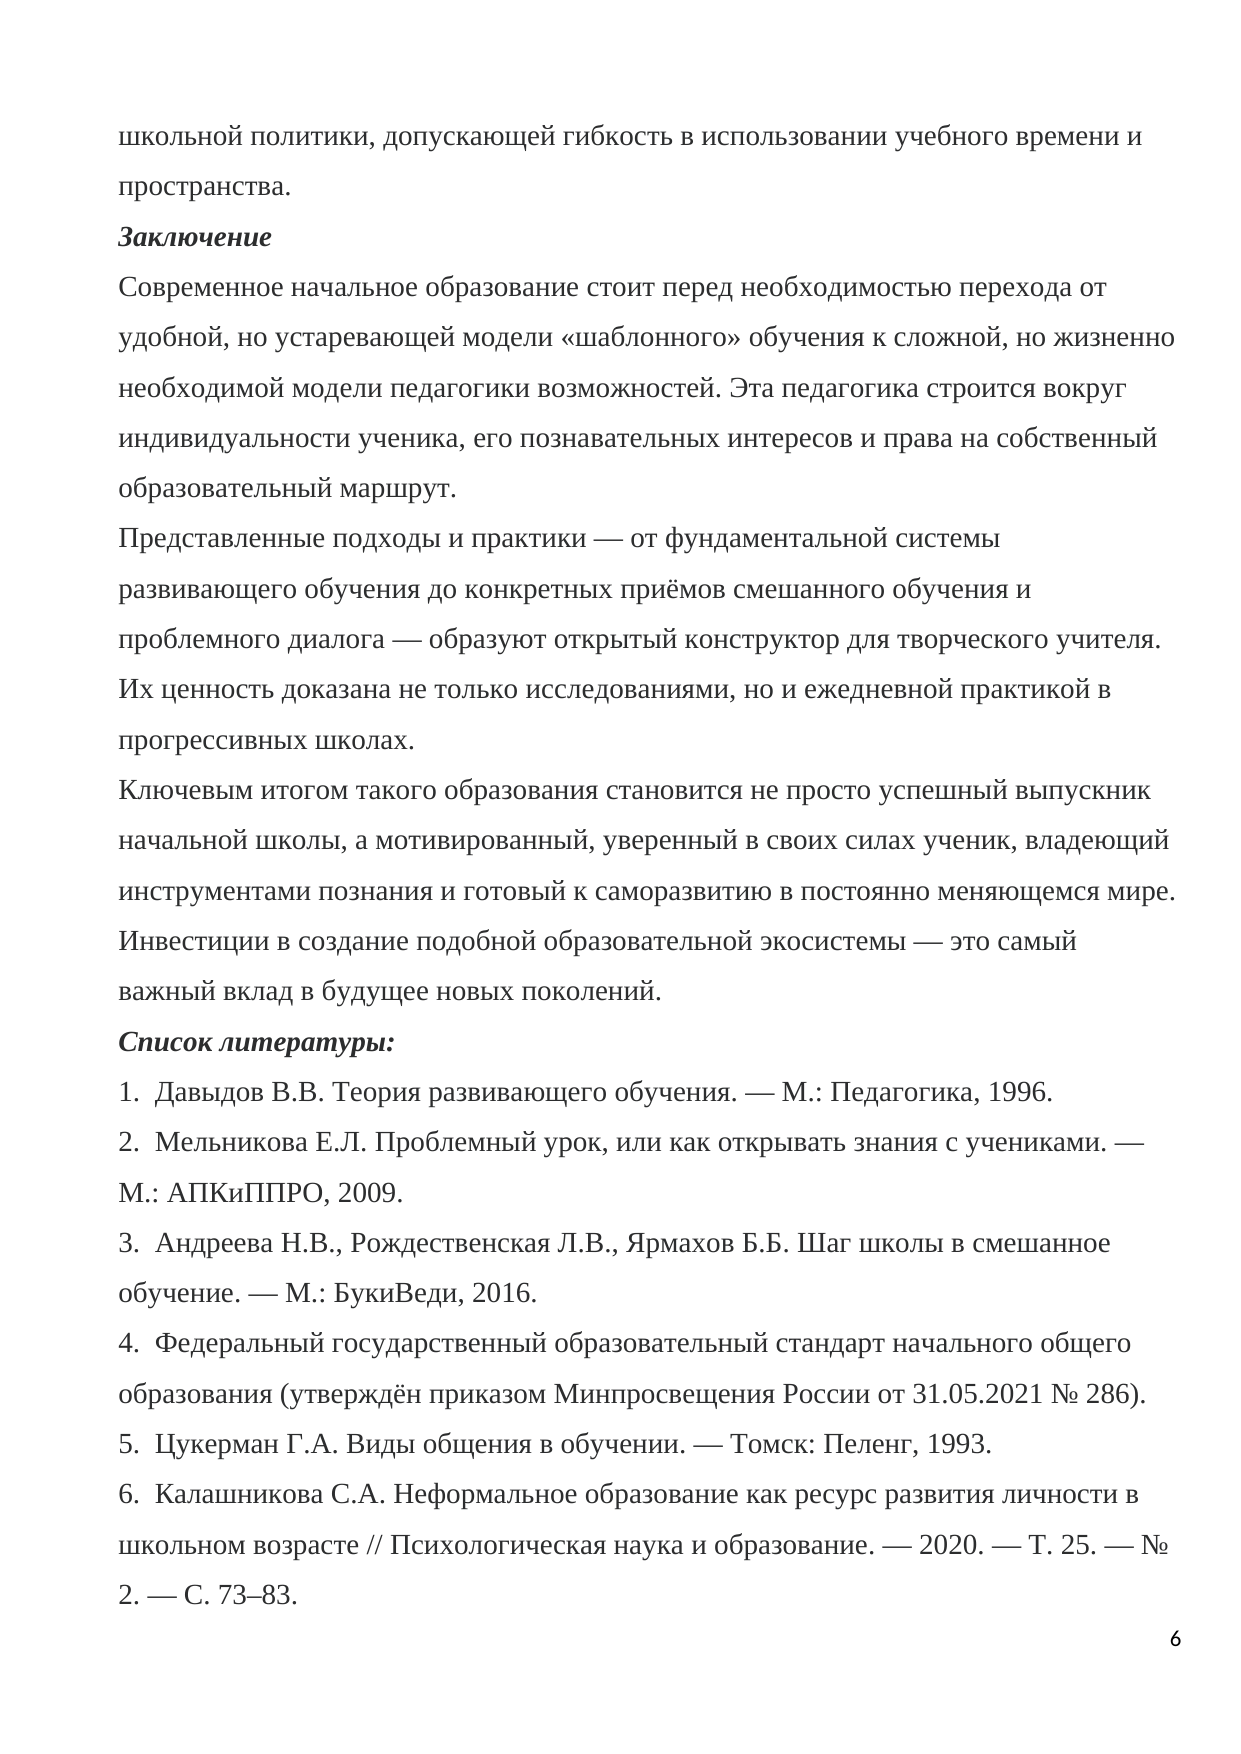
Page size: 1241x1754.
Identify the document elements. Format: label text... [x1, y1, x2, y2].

text 5. Цукерман Г.А. Виды общения в обучении. — Томск: Пеленг, 1993. [118, 1426, 1181, 1460]
text 2. Мельникова Е.Л. Проблемный урок, или как открывать знания с учениками. — М.: АПКиППРО, 2009. [118, 1124, 1181, 1208]
text 6. Калашникова С.А. Неформальное образование как ресурс развития личности в школьном возрасте // Психологическая наука и образование. — 2020. — Т. 25. — № 2. — С. 73–83. [118, 1477, 1181, 1611]
text 1. Давыдов В.В. Теория развивающего обучения. — М.: Педагогика, 1996. [118, 1074, 1181, 1108]
text 3. Андреева Н.В., Рождественская Л.В., Ярмахов Б.Б. Шаг школы в смешанное обучение. — М.: БукиВеди, 2016. [118, 1225, 1181, 1309]
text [118, 118, 1181, 202]
text 4. Федеральный государственный образовательный стандарт начального общего образования (утверждён приказом Минпросвещения России от 31.05.2021 № 286). [118, 1326, 1181, 1409]
text Современное начальное образование стоит перед необходимостью перехода от удобной, но устаревающей модели «шаблонного» обучения к сложной, но жизненно необходимой модели педагогики возможностей. Эта педагогика строится вокруг индивидуальности ученика, его познавательных интересов и права на собственный образовательный маршрут. [118, 269, 1181, 504]
text Заключение [118, 219, 1181, 252]
text Список литературы: [118, 1024, 1181, 1057]
text Представленные подходы и практики — от фундаментальной системы развивающего обучения до конкретных приёмов смешанного обучения и проблемного диалога — образуют открытый конструктор для творческого учителя. Их ценность доказана не только исследованиями, но и ежедневной практикой в прогрессивных школах. [118, 521, 1181, 755]
text Ключевым итогом такого образования становится не просто успешный выпускник начальной школы, а мотивированный, уверенный в своих силах ученик, владеющий инструментами познания и готовый к саморазвитию в постоянно меняющемся мире. Инвестиции в создание подобной образовательной экосистемы — это самый важный вклад в будущее новых поколений. [118, 772, 1181, 1007]
